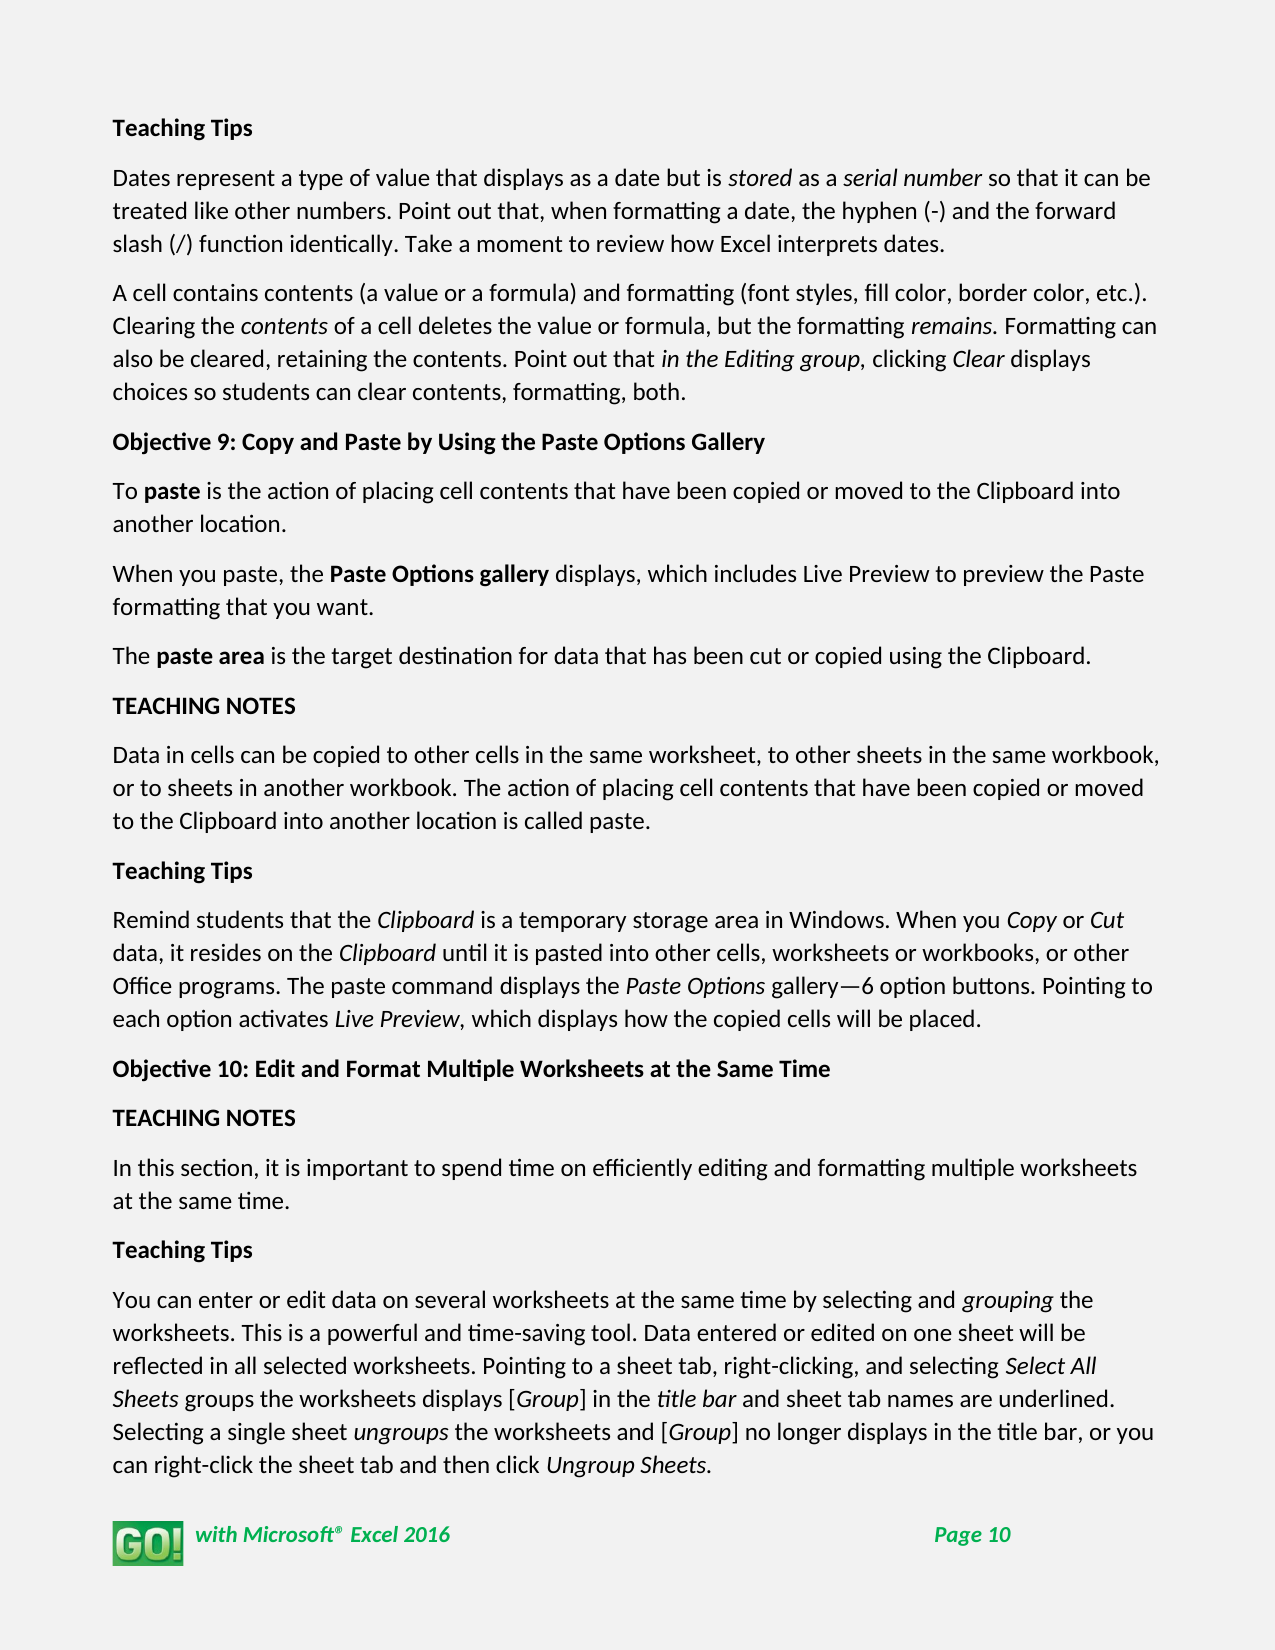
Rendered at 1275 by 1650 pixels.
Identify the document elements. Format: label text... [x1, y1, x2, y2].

text Objective 9: Copy and Paste by Using the Paste Options Gallery [112, 426, 1162, 456]
text Remind students that the Clipboard is a temporary storage area in Windows. When you Copy or Cut data, it resides on the Clipboard until it is pasted into other cells, worksheets or workbooks, or other Office programs. The paste command displays the Paste Options gallery—6 option buttons. Pointing to each option activates Live Preview, which displays how the copied cells will be placed. [112, 904, 1162, 1034]
picture [112, 1521, 184, 1566]
text Data in cells can be copied to other cells in the same worksheet, to other sheets in the same workbook, or to sheets in another workbook. The action of placing cell contents that have been copied or moved to the Clipboard into another location is called paste. [112, 739, 1162, 836]
text The paste area is the target destination for data that has been cut or copied using the Clipboard. [112, 640, 1162, 671]
text Teaching Tips [112, 1234, 1162, 1265]
text A cell contains contents (a value or a formula) and formatting (font styles, fill color, border color, etc.). Clearing the contents of a cell deletes the value or formula, but the formatting remains. Formatting can also be cleared, retaining the contents. Point out that in the Editing group, clicking Clear displays choices so students can clear contents, formatting, both. [112, 277, 1162, 407]
text TEACHING NOTES [112, 690, 1162, 721]
text To paste is the action of placing cell contents that have been copied or moved to the Clipboard into another location. [112, 475, 1162, 539]
text When you paste, the Paste Options gallery displays, which includes Live Preview to preview the Paste formatting that you want. [112, 558, 1162, 621]
text Teaching Tips [112, 855, 1162, 886]
text Dates represent a type of value that displays as a date but is stored as a serial number so that it can be treated like other numbers. Point out that, when formatting a date, the hyphen (-) and the forward slash (/) function identically. Take a moment to review how Excel interprets dates. [112, 162, 1162, 258]
text Teaching Tips [112, 112, 1162, 143]
text Objective 10: Edit and Format Multiple Worksheets at the Same Time [112, 1053, 1162, 1083]
text You can enter or edit data on several worksheets at the same time by selecting and grouping the worksheets. This is a powerful and time-saving tool. Data entered or edited on one sheet will be reflected in all selected worksheets. Pointing to a sheet tab, right-clicking, and selecting Select All Sheets groups the worksheets displays [Group] in the title bar and sheet tab names are underlined. Selecting a single sheet ungroups the worksheets and [Group] no longer displays in the title bar, or you can right-click the sheet tab and then click Ungroup Sheets. [112, 1284, 1162, 1479]
text In this section, it is important to spend time on efficiently editing and formatting multiple worksheets at the same time. [112, 1152, 1162, 1216]
text TEACHING NOTES [112, 1102, 1162, 1133]
